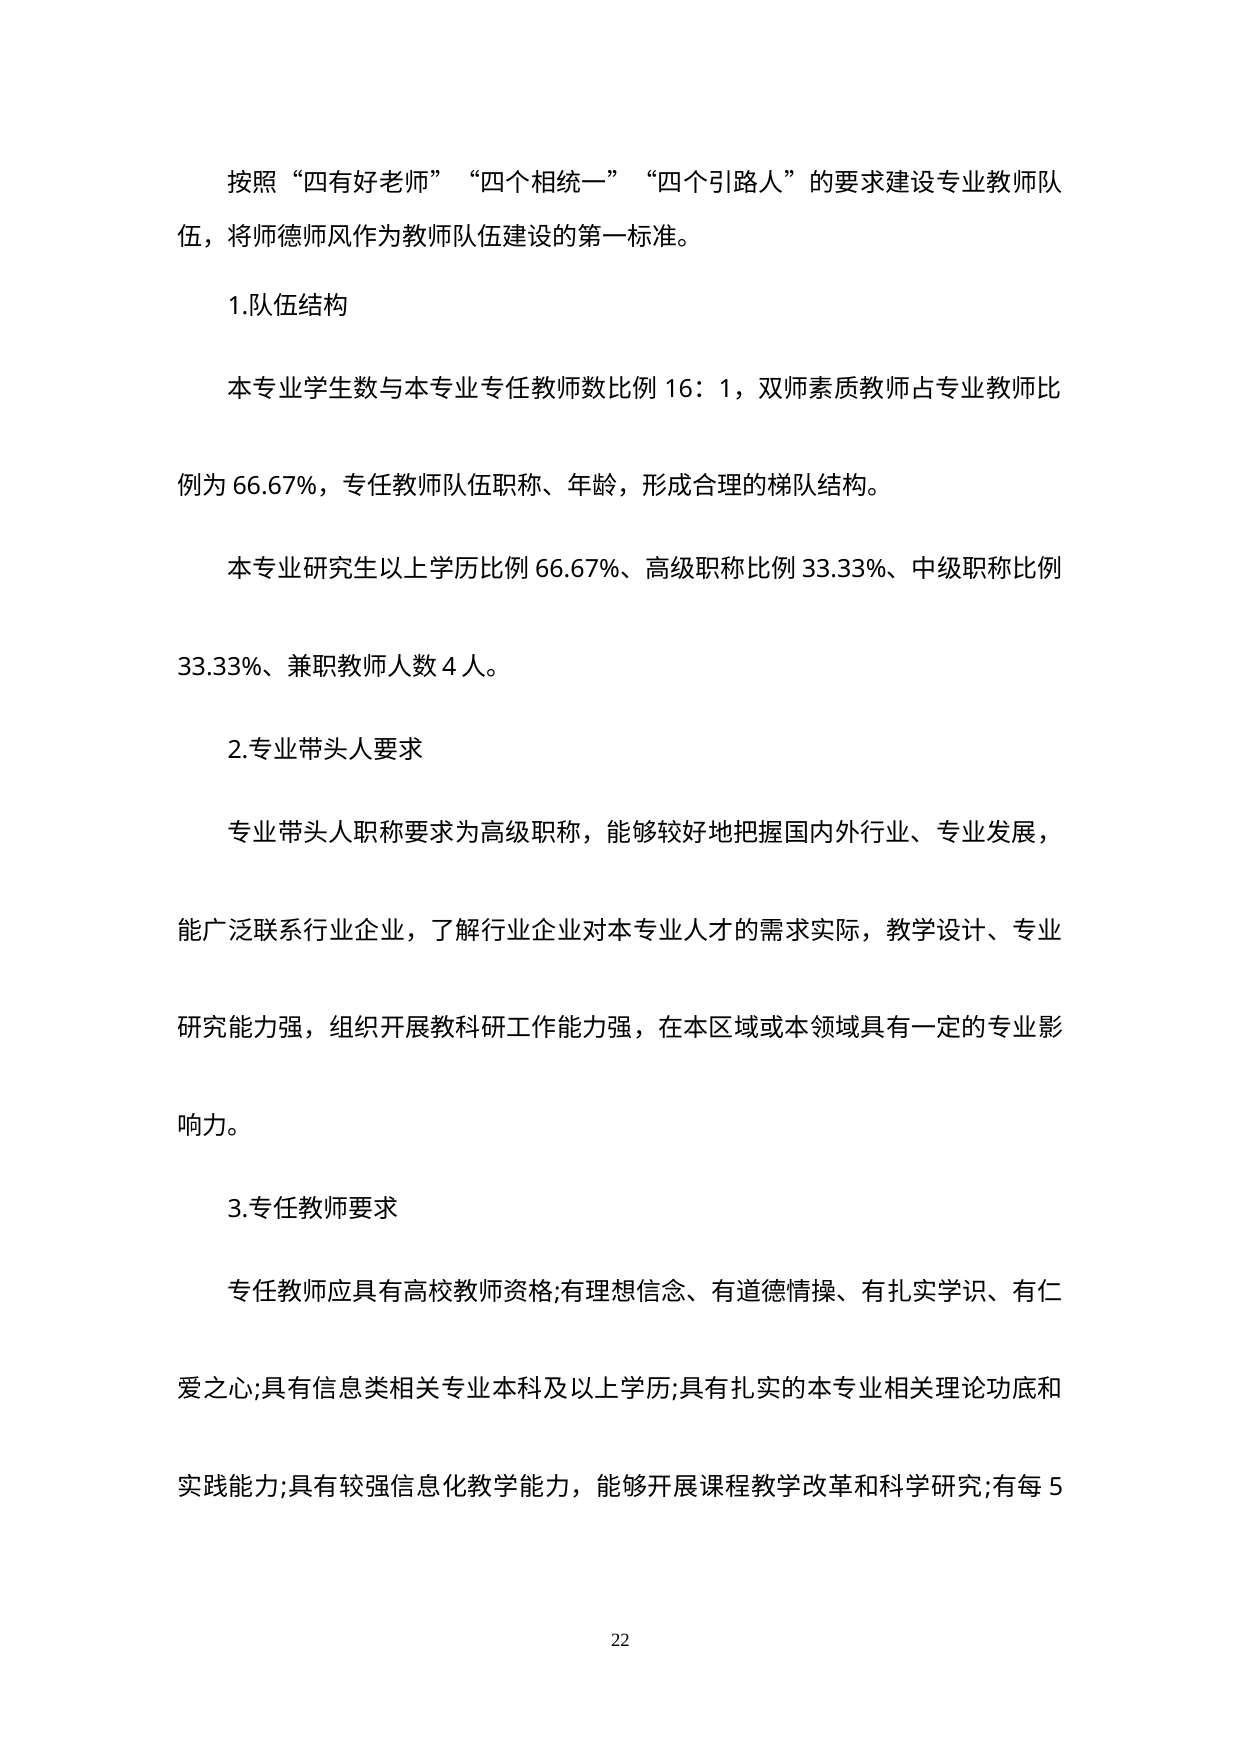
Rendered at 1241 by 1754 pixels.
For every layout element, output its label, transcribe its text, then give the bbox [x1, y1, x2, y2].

text 本专业学生数与本专业专任教师数比例16：1，双师素质教师占专业教师比例为66.67%，专任教师队伍职称、年龄，形成合理的梯队结构。 [177, 354, 1063, 516]
text 2.专业带头人要求 [177, 715, 1063, 780]
text 3.专任教师要求 [177, 1174, 1063, 1239]
text 按照“四有好老师”“四个相统一”“四个引路人”的要求建设专业教师队伍，将师德师风作为教师队伍建设的第一标准。 [177, 162, 1063, 253]
text 本专业研究生以上学历比例66.67%、高级职称比例33.33%、中级职称比例33.33%、兼职教师人数4人。 [177, 534, 1063, 697]
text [177, 1257, 1063, 1517]
text 1.队伍结构 [227, 271, 1063, 336]
text 专业带头人职称要求为高级职称，能够较好地把握国内外行业、专业发展，能广泛联系行业企业，了解行业企业对本专业人才的需求实际，教学设计、专业研究能力强，组织开展教科研工作能力强，在本区域或本领域具有一定的专业影响力。 [177, 798, 1063, 1156]
